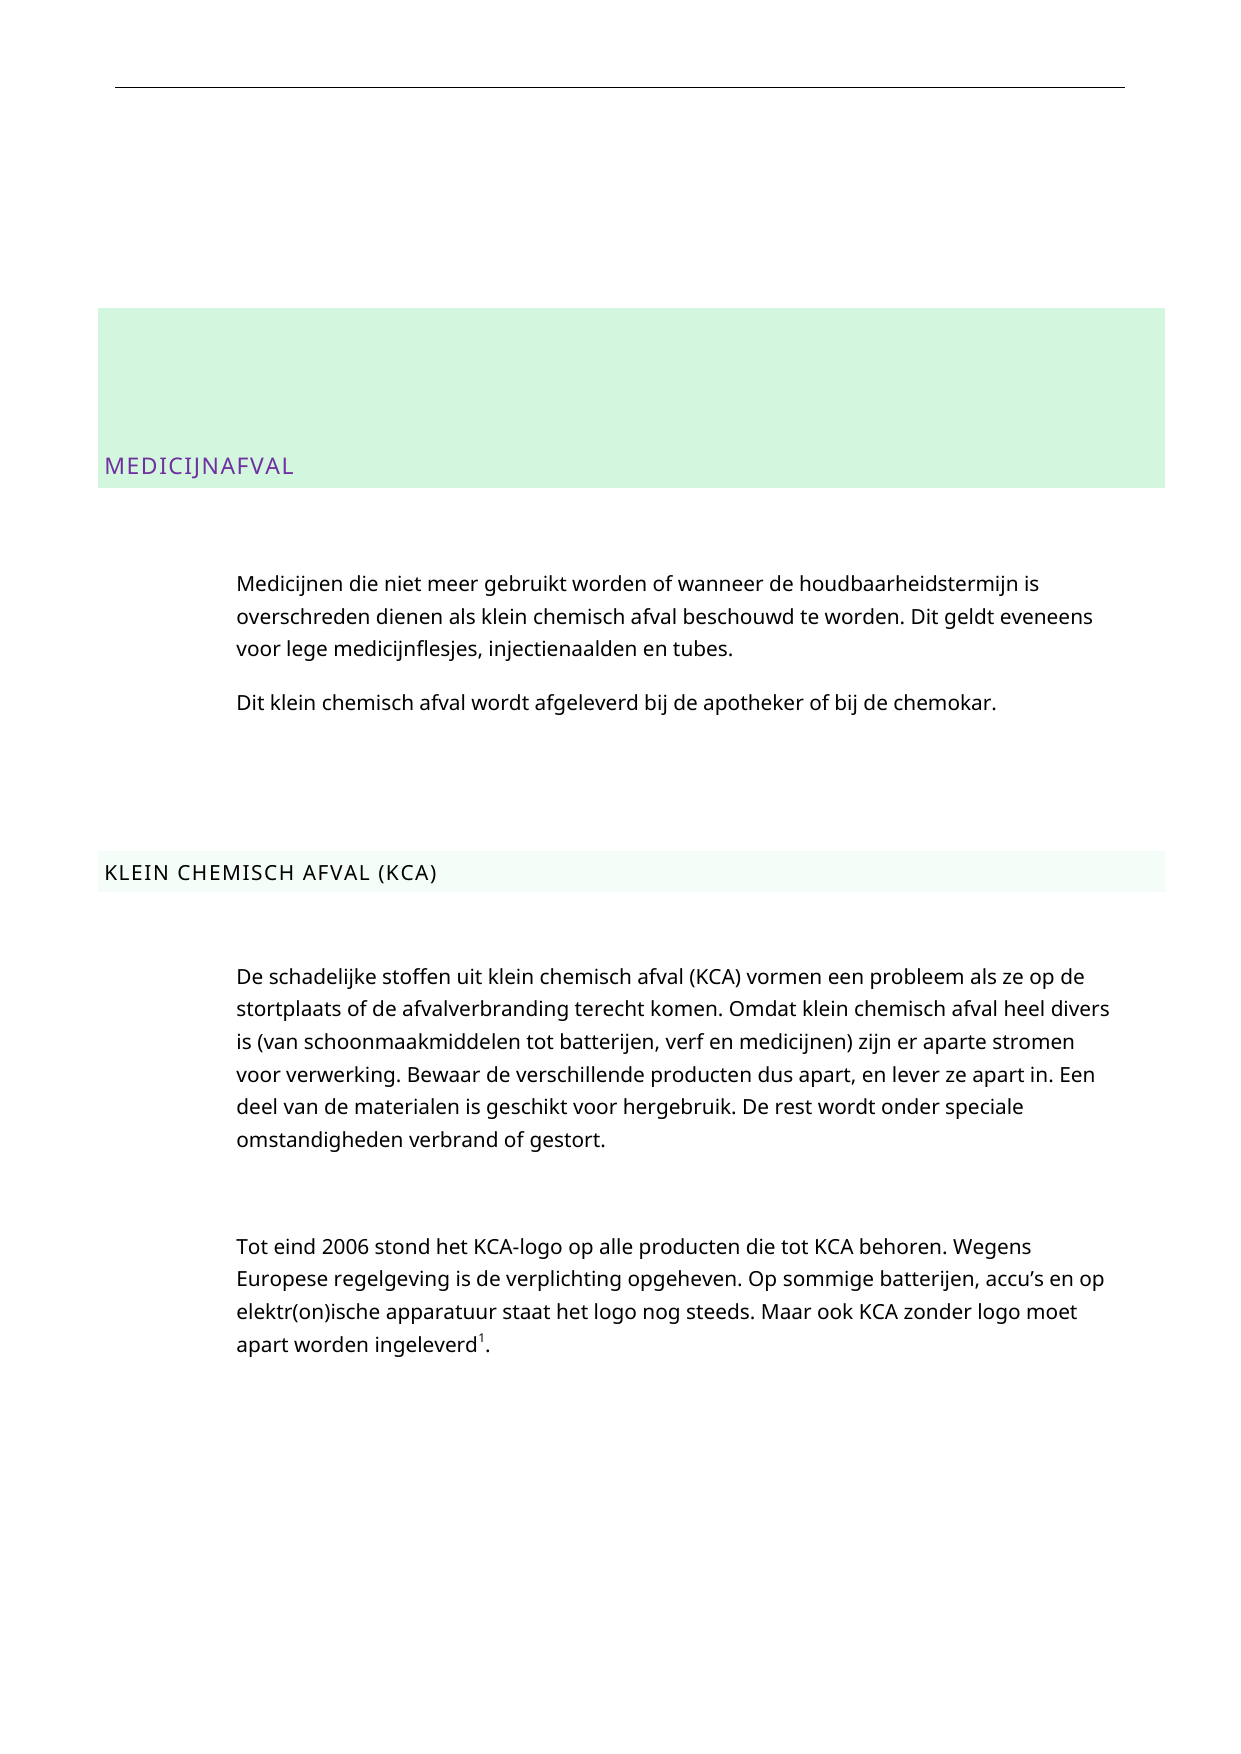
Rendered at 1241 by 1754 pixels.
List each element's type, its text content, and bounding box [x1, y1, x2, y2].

text De schadelijke stoffen uit klein chemisch afval (KCA) vormen een probleem als ze op de stortplaats of de afvalverbranding terecht komen. Omdat klein chemisch afval heel divers is (van schoonmaakmiddelen tot batterijen, verf en medicijnen) zijn er aparte stromen voor verwerking. Bewaar de verschillende producten dus apart, en lever ze apart in. Een deel van de materialen is geschikt voor hergebruik. De rest wordt onder speciale omstandigheden verbrand of gestort. [236, 962, 1118, 1153]
text Medicijnen die niet meer gebruikt worden of wanneer de houdbaarheidstermijn is overschreden dienen als klein chemisch afval beschouwd te worden. Dit geldt eveneens voor lege medicijnflesjes, injectienaalden en tubes. [236, 569, 1114, 663]
text Tot eind 2006 stond het KCA-logo op alle producten die tot KCA behoren. Wegens Europese regelgeving is de verplichting opgeheven. Op sommige batterijen, accu’s en op elektr(on)ische apparatuur staat het logo nog steeds. Maar ook KCA zonder logo moet apart worden ingeleverd1. [236, 1232, 1108, 1358]
text Dit klein chemisch afval wordt afgeleverd bij de apotheker of bij de chemokar. [236, 688, 1159, 716]
subtitle Medicijnafval [104, 444, 1159, 481]
subtitle Klein chemisch afval (KCA) [104, 858, 1159, 886]
